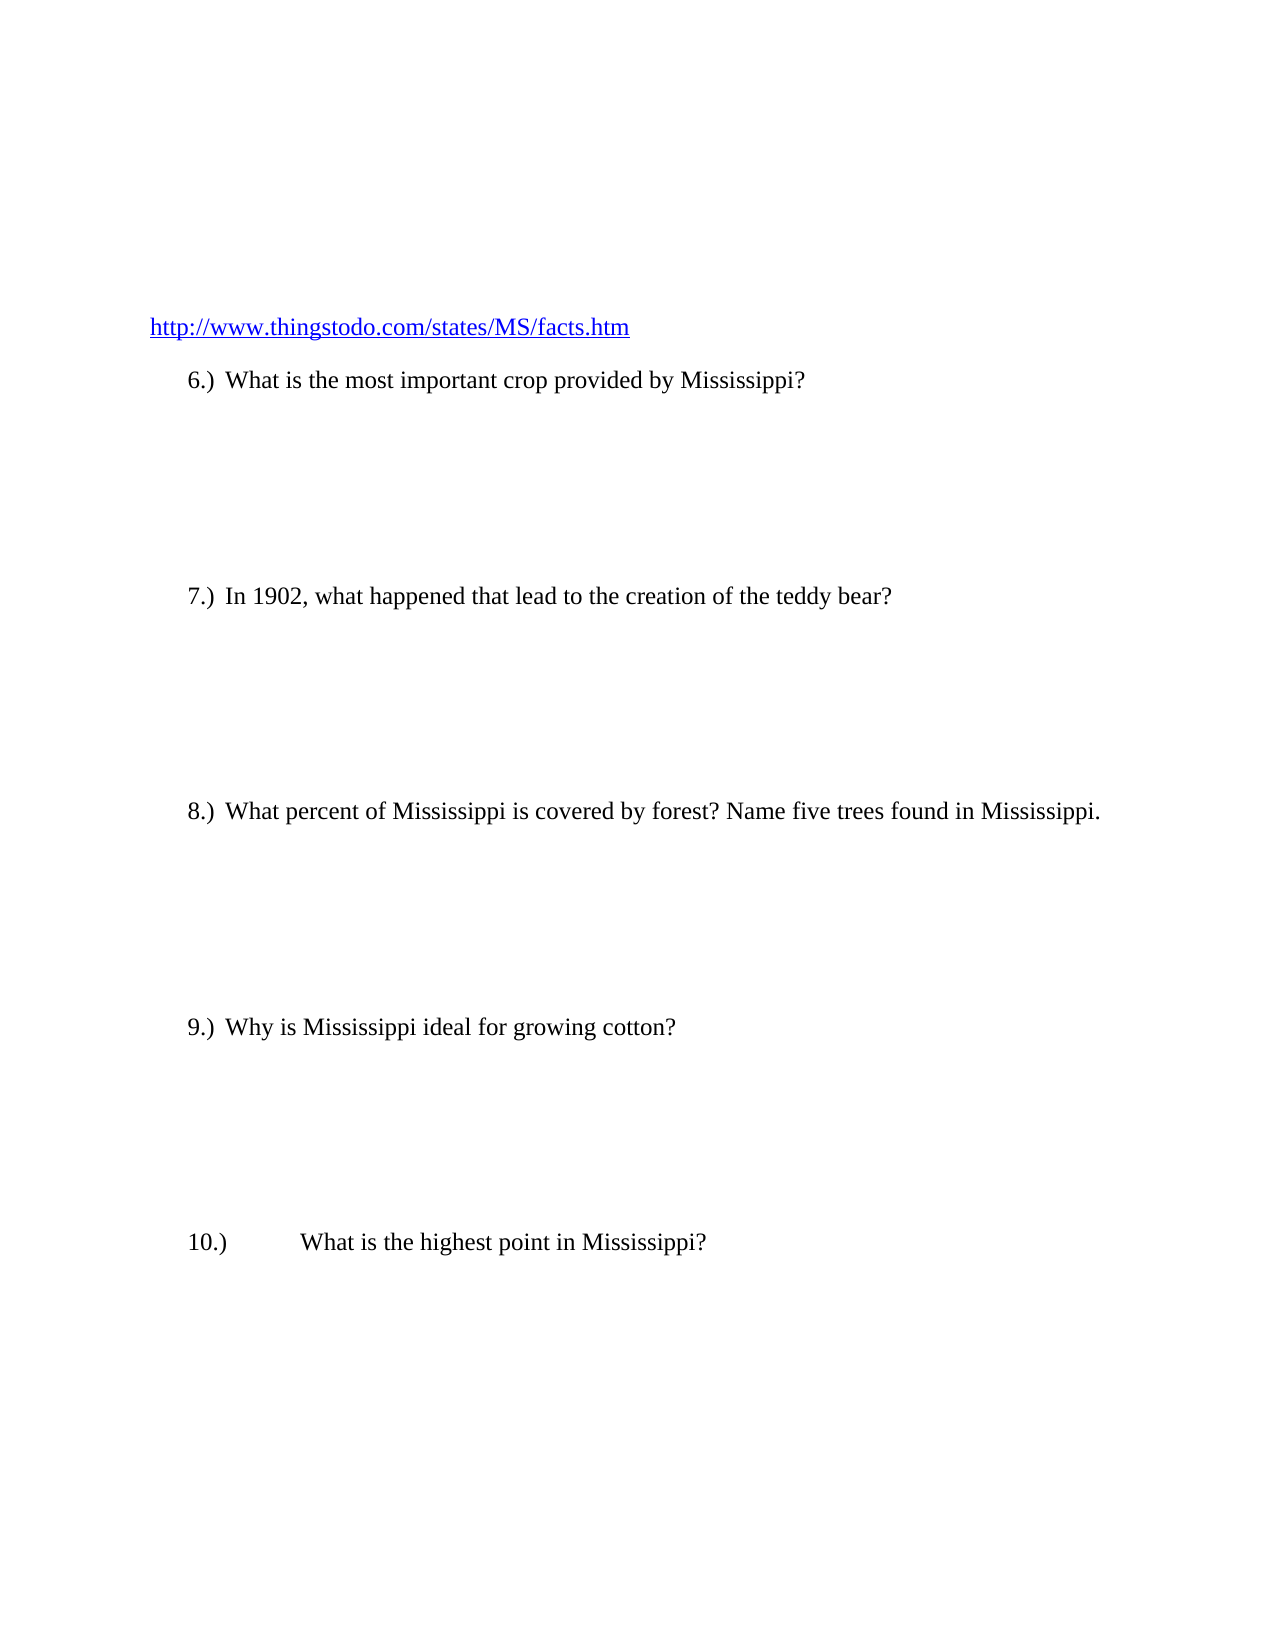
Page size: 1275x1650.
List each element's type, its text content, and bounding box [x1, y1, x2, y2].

list Why is Mississippi ideal for growing cotton? [187, 1012, 1125, 1040]
list What is the highest point in Mississippi? [187, 1227, 1125, 1256]
list In 1902, what happened that lead to the creation of the teddy bear? [187, 581, 1125, 609]
list What percent of Mississippi is covered by forest? Name five trees found in Mississippi. [187, 796, 1125, 825]
list What is the most important crop provided by Mississippi? [187, 365, 1125, 394]
text http://www.thingstodo.com/states/MS/facts.htm [150, 312, 1125, 340]
